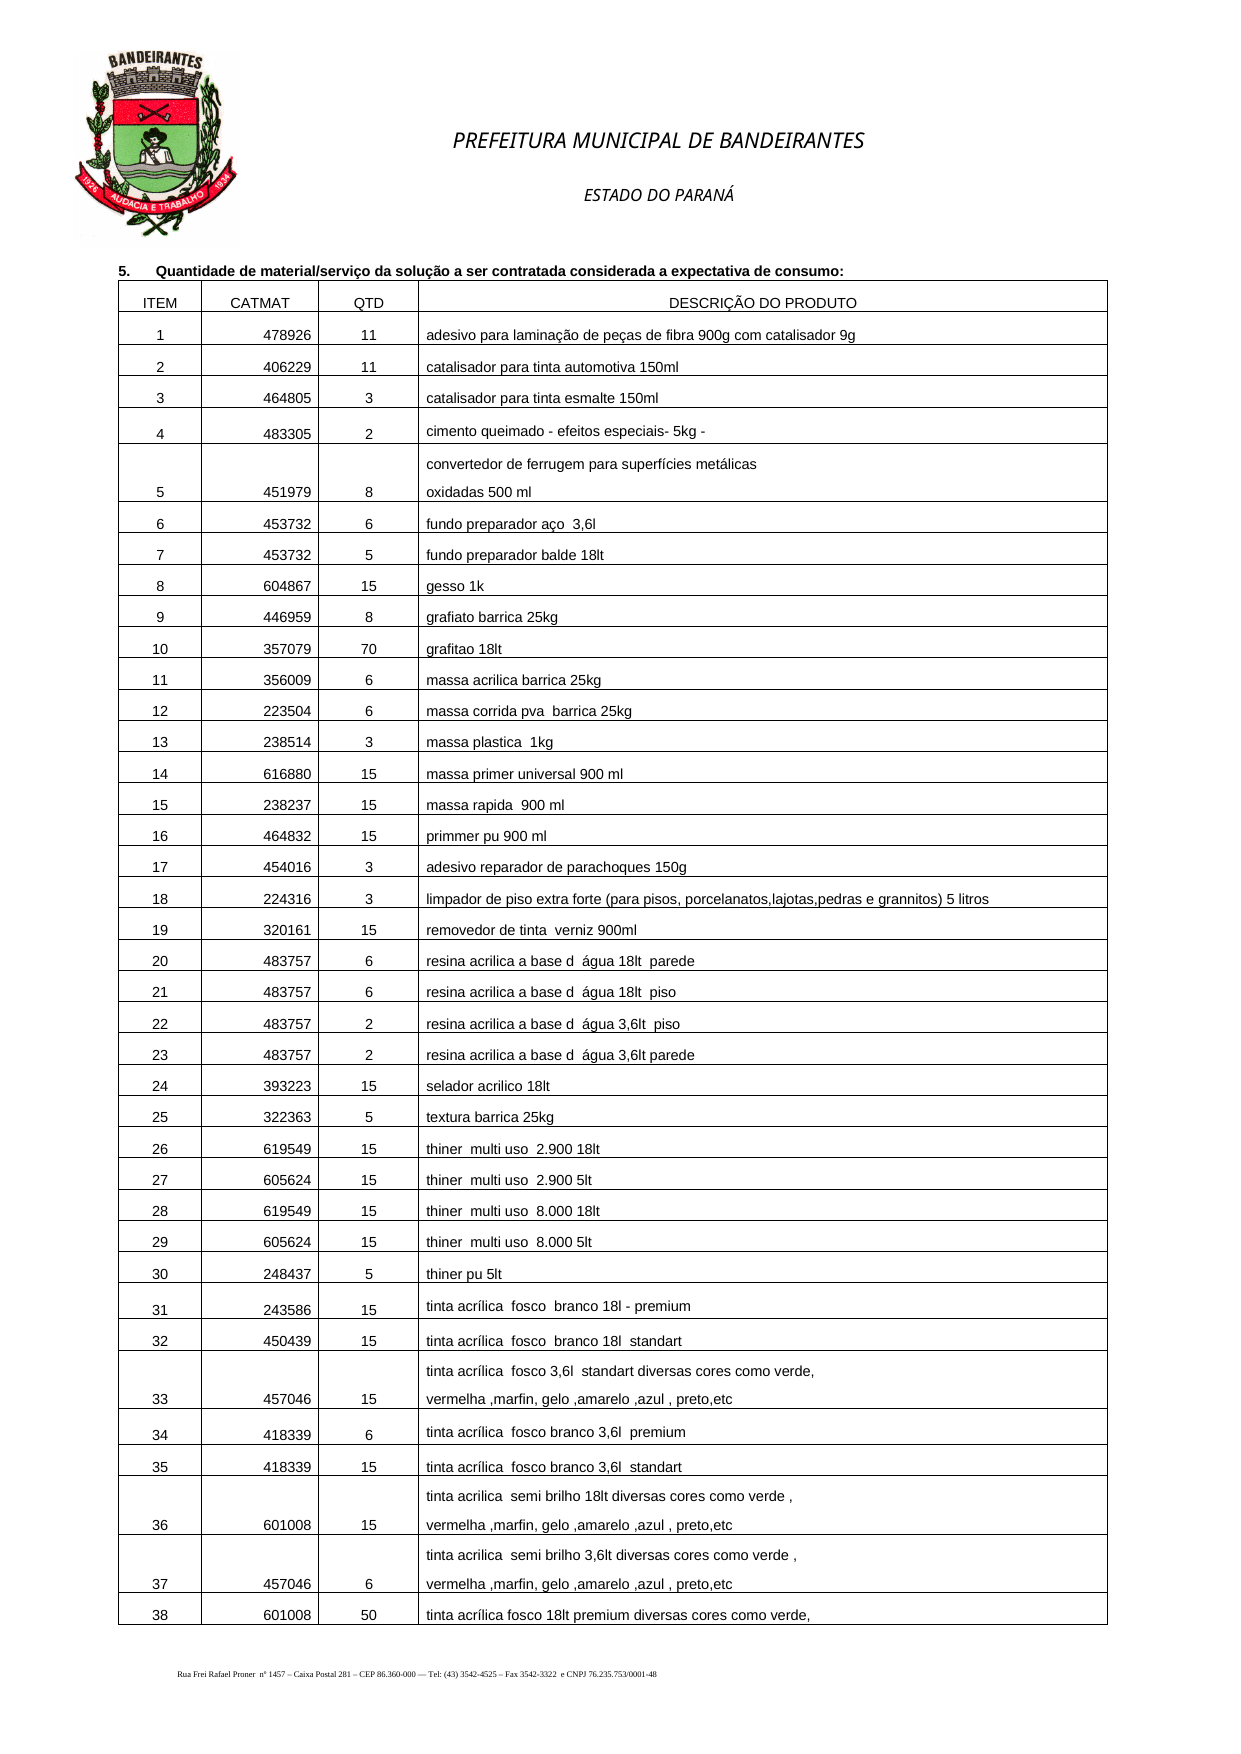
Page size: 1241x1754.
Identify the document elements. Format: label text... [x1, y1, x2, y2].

table_cell resina acrilica a base d água 18lt piso [419, 971, 1107, 1001]
table_cell 483757 [202, 1002, 318, 1032]
table_cell 15 [319, 1319, 418, 1349]
table_cell gesso 1k [419, 565, 1107, 595]
table_cell 33 [119, 1351, 201, 1408]
table_cell 6 [319, 502, 418, 532]
table_cell 31 [119, 1283, 201, 1318]
table_cell tinta acrílica fosco 3,6l standart diversas cores como verde, vermelha ,marfin, gelo ,amarelo ,azul , preto,etc [419, 1351, 1107, 1408]
table_cell 5 [119, 444, 201, 501]
table_cell 464805 [202, 376, 318, 407]
table_cell 6 [319, 940, 418, 970]
table_header CATMAT [202, 281, 318, 311]
table_cell 3 [319, 376, 418, 407]
table_cell tinta acrílica fosco branco 3,6l premium [419, 1409, 1107, 1444]
table_cell 37 [119, 1535, 201, 1592]
table_cell cimento queimado - efeitos especiais- 5kg - [419, 408, 1107, 442]
table_cell 19 [119, 908, 201, 938]
table_cell 25 [119, 1096, 201, 1126]
table_cell 418339 [202, 1445, 318, 1475]
table_cell tinta acrilica semi brilho 18lt diversas cores como verde , vermelha ,marfin, gelo ,amarelo ,azul , preto,etc [419, 1476, 1107, 1534]
table_cell 8 [319, 444, 418, 501]
table_cell catalisador para tinta automotiva 150ml [419, 345, 1107, 375]
table_cell 601008 [202, 1593, 318, 1623]
table_cell 605624 [202, 1158, 318, 1188]
table_cell 8 [319, 596, 418, 626]
table_cell 13 [119, 721, 201, 751]
table_cell 483757 [202, 940, 318, 970]
table_cell 320161 [202, 908, 318, 938]
table_cell 483757 [202, 971, 318, 1001]
table_cell 5 [319, 1096, 418, 1126]
table_cell 35 [119, 1445, 201, 1475]
table_header QTD [319, 281, 418, 311]
table_cell 224316 [202, 877, 318, 907]
table_cell 6 [319, 690, 418, 720]
table_cell 10 [119, 627, 201, 657]
table_cell 22 [119, 1002, 201, 1032]
table_cell 9 [119, 596, 201, 626]
table_cell 6 [319, 971, 418, 1001]
table_cell 15 [119, 783, 201, 813]
table_cell 27 [119, 1158, 201, 1188]
table_cell 21 [119, 971, 201, 1001]
list Quantidade de material/serviço da solução a ser contratada considerada a expectativa de consumo: [118, 251, 1107, 280]
table_cell catalisador para tinta esmalte 150ml [419, 376, 1107, 407]
table_cell 12 [119, 690, 201, 720]
table_header DESCRIÇÃO DO PRODUTO [419, 281, 1107, 311]
table_cell thiner pu 5lt [419, 1252, 1107, 1282]
table_cell 483757 [202, 1033, 318, 1063]
table_cell 15 [319, 565, 418, 595]
table_cell 11 [319, 345, 418, 375]
table_cell primmer pu 900 ml [419, 815, 1107, 845]
table_cell 28 [119, 1190, 201, 1220]
table_cell 34 [119, 1409, 201, 1444]
table_cell 2 [319, 408, 418, 442]
table_cell massa plastica 1kg [419, 721, 1107, 751]
table_cell tinta acrílica fosco branco 18l standart [419, 1319, 1107, 1349]
table_cell 11 [319, 312, 418, 344]
table_cell massa corrida pva barrica 25kg [419, 690, 1107, 720]
table_cell 15 [319, 1476, 418, 1534]
table_cell 6 [319, 658, 418, 688]
table_cell 32 [119, 1319, 201, 1349]
table_cell resina acrilica a base d água 3,6lt piso [419, 1002, 1107, 1032]
table_cell 15 [319, 1127, 418, 1157]
table_cell 18 [119, 877, 201, 907]
table_cell 619549 [202, 1190, 318, 1220]
table_cell 238514 [202, 721, 318, 751]
table_cell 406229 [202, 345, 318, 375]
table_cell massa primer universal 900 ml [419, 752, 1107, 782]
table_cell 15 [319, 1445, 418, 1475]
table_cell convertedor de ferrugem para superfícies metálicas oxidadas 500 ml [419, 444, 1107, 501]
table_cell 223504 [202, 690, 318, 720]
table_cell 3 [319, 877, 418, 907]
table_cell 478926 [202, 312, 318, 344]
table_cell 15 [319, 1221, 418, 1251]
table_cell 619549 [202, 1127, 318, 1157]
table_cell 15 [319, 1158, 418, 1188]
table_cell 20 [119, 940, 201, 970]
table_cell 5 [319, 1252, 418, 1282]
table_cell tinta acrílica fosco branco 3,6l standart [419, 1445, 1107, 1475]
table_cell limpador de piso extra forte (para pisos, porcelanatos,lajotas,pedras e grannitos) 5 litros [419, 877, 1107, 907]
table_cell 38 [119, 1593, 201, 1623]
table_cell 357079 [202, 627, 318, 657]
table_cell 238237 [202, 783, 318, 813]
table_cell 15 [319, 815, 418, 845]
picture [73, 50, 239, 246]
table_cell 14 [119, 752, 201, 782]
table_cell 3 [119, 376, 201, 407]
table_cell resina acrilica a base d água 18lt parede [419, 940, 1107, 970]
table_cell 24 [119, 1065, 201, 1095]
table_cell 15 [319, 752, 418, 782]
table_cell fundo preparador balde 18lt [419, 533, 1107, 563]
table_cell 15 [319, 1190, 418, 1220]
table_cell 418339 [202, 1409, 318, 1444]
table_cell adesivo para laminação de peças de fibra 900g com catalisador 9g [419, 312, 1107, 344]
table_cell 5 [319, 533, 418, 563]
table_cell 26 [119, 1127, 201, 1157]
table_cell 15 [319, 1351, 418, 1408]
table_cell thiner multi uso 8.000 5lt [419, 1221, 1107, 1251]
table_cell 70 [319, 627, 418, 657]
table_cell 454016 [202, 846, 318, 876]
table_cell 356009 [202, 658, 318, 688]
table_cell adesivo reparador de parachoques 150g [419, 846, 1107, 876]
table_cell 11 [119, 658, 201, 688]
table_cell 8 [119, 565, 201, 595]
table_cell 2 [119, 345, 201, 375]
table_cell tinta acrilica semi brilho 3,6lt diversas cores como verde , vermelha ,marfin, gelo ,amarelo ,azul , preto,etc [419, 1535, 1107, 1592]
table_cell 15 [319, 1283, 418, 1318]
table_header ITEM [119, 281, 201, 311]
table_cell resina acrilica a base d água 3,6lt parede [419, 1033, 1107, 1063]
table_cell 15 [319, 783, 418, 813]
table_cell 457046 [202, 1535, 318, 1592]
table_cell 453732 [202, 502, 318, 532]
table_cell 15 [319, 1065, 418, 1095]
table_cell thiner multi uso 8.000 18lt [419, 1190, 1107, 1220]
table_cell grafitao 18lt [419, 627, 1107, 657]
table_cell tinta acrílica fosco 18lt premium diversas cores como verde, vermelha ,marfin, gelo ,amarelo ,azul , preto,etc [419, 1593, 1107, 1623]
table_cell massa acrilica barrica 25kg [419, 658, 1107, 688]
table_cell 450439 [202, 1319, 318, 1349]
table_cell 7 [119, 533, 201, 563]
table_cell 393223 [202, 1065, 318, 1095]
table_cell 36 [119, 1476, 201, 1534]
table_cell selador acrilico 18lt [419, 1065, 1107, 1095]
table_cell 616880 [202, 752, 318, 782]
table_cell 15 [319, 908, 418, 938]
table_cell 23 [119, 1033, 201, 1063]
table_cell 17 [119, 846, 201, 876]
table_cell 4 [119, 408, 201, 442]
table_cell 464832 [202, 815, 318, 845]
table_cell 457046 [202, 1351, 318, 1408]
table_cell 30 [119, 1252, 201, 1282]
table_cell 2 [319, 1033, 418, 1063]
table_cell 6 [119, 502, 201, 532]
table_cell 243586 [202, 1283, 318, 1318]
table_cell 1 [119, 312, 201, 344]
table_cell 3 [319, 846, 418, 876]
table_cell 483305 [202, 408, 318, 442]
table_cell 29 [119, 1221, 201, 1251]
table_cell thiner multi uso 2.900 18lt [419, 1127, 1107, 1157]
table_cell 451979 [202, 444, 318, 501]
table_cell 453732 [202, 533, 318, 563]
table_cell removedor de tinta verniz 900ml [419, 908, 1107, 938]
table_cell 604867 [202, 565, 318, 595]
table_cell textura barrica 25kg [419, 1096, 1107, 1126]
table_cell 16 [119, 815, 201, 845]
table_cell 3 [319, 721, 418, 751]
table_cell 50 [319, 1593, 418, 1623]
table_cell 6 [319, 1535, 418, 1592]
table_cell 6 [319, 1409, 418, 1444]
table_cell 248437 [202, 1252, 318, 1282]
table_cell fundo preparador aço 3,6l [419, 502, 1107, 532]
table_cell grafiato barrica 25kg [419, 596, 1107, 626]
table_cell 601008 [202, 1476, 318, 1534]
table_cell 2 [319, 1002, 418, 1032]
table_cell 446959 [202, 596, 318, 626]
table_cell tinta acrílica fosco branco 18l - premium [419, 1283, 1107, 1318]
table_cell massa rapida 900 ml [419, 783, 1107, 813]
table_cell thiner multi uso 2.900 5lt [419, 1158, 1107, 1188]
table_cell 322363 [202, 1096, 318, 1126]
table_cell 605624 [202, 1221, 318, 1251]
